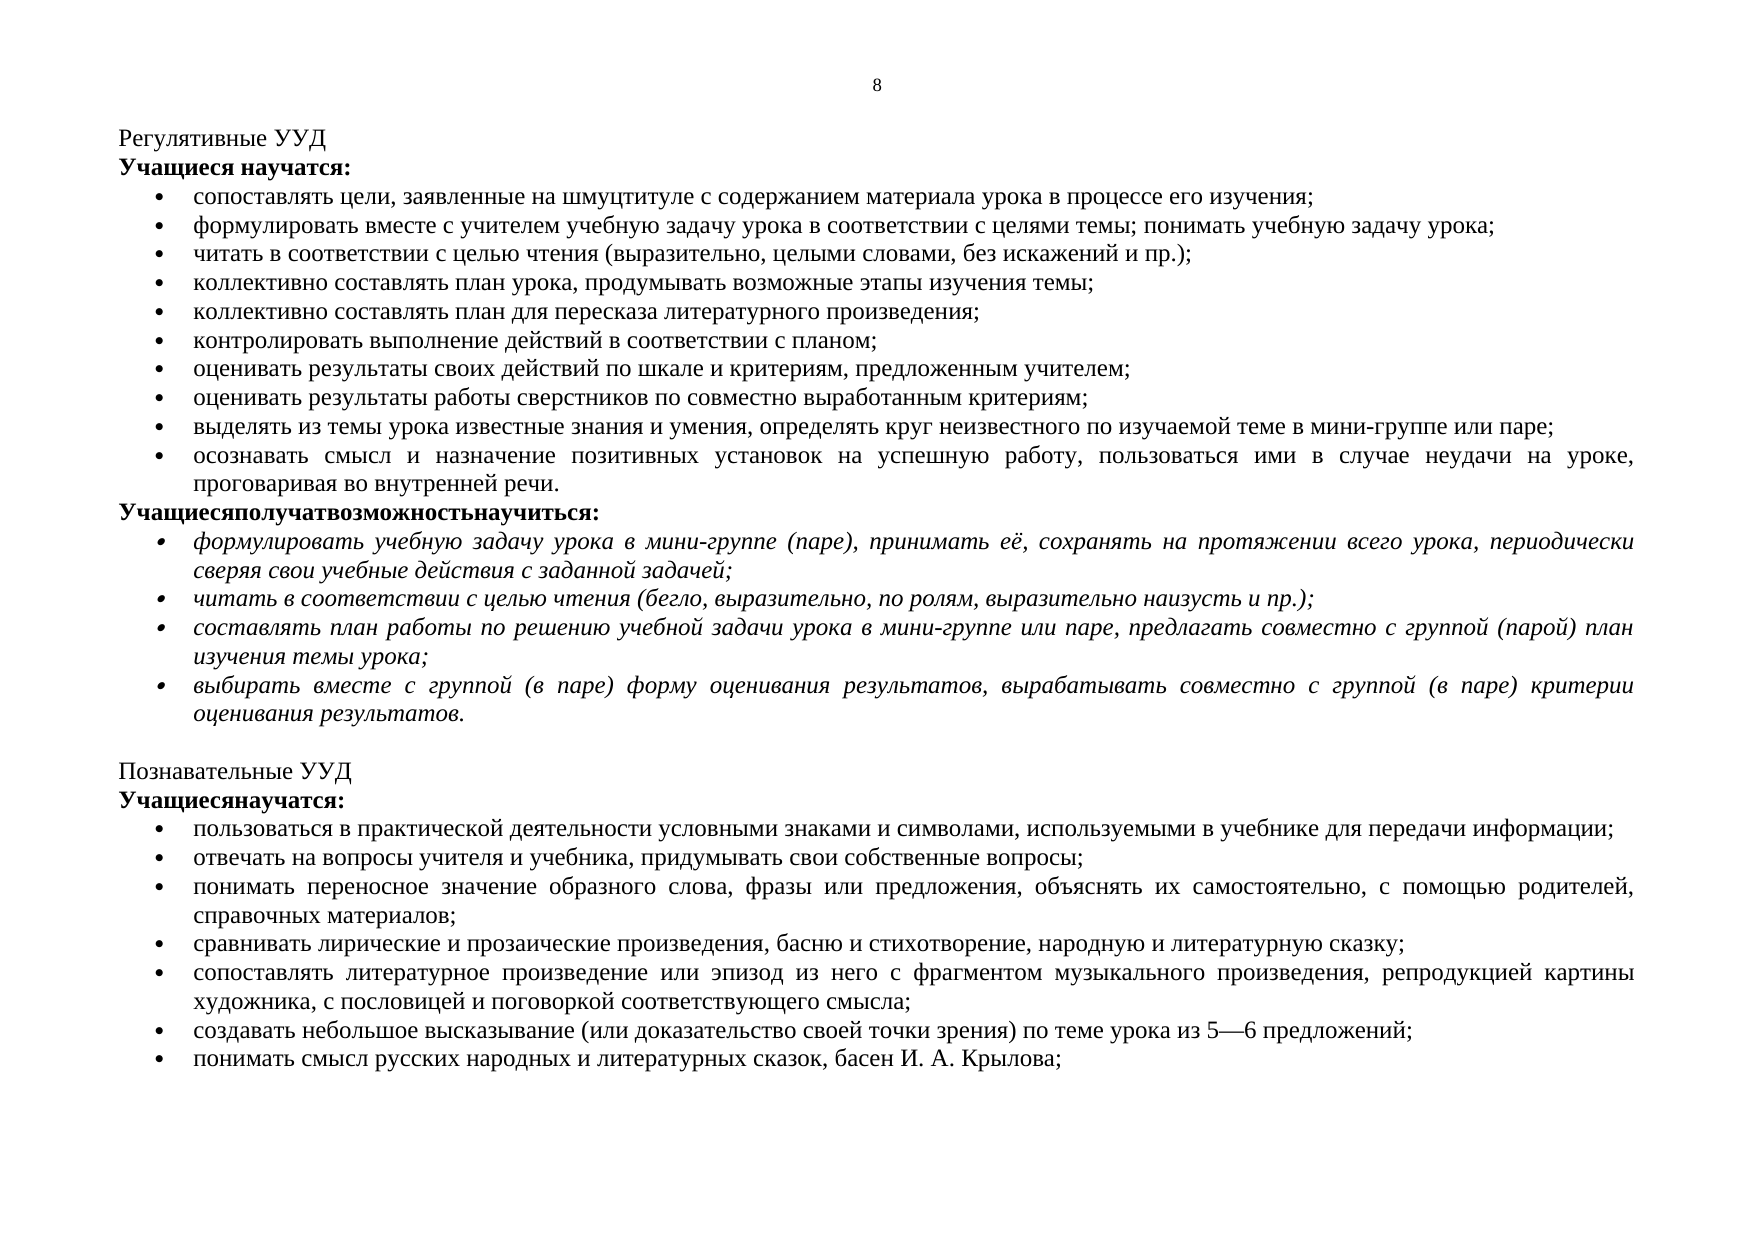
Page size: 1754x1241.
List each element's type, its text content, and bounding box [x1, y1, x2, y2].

list выделять из темы урока известные знания и умения, определять круг неизвестного по изучаемой теме в мини-группе или паре; [156, 411, 1636, 440]
list сопоставлять цели, заявленные на шмуцтитуле с содержанием материала урока в процессе его изучения; [156, 181, 1636, 210]
list коллективно составлять план урока, продумывать возможные этапы изучения темы; [156, 267, 1636, 296]
text Учащиеся научатся: [118, 152, 1636, 181]
list понимать переносное значение образного слова, фразы или предложения, объяснять их самостоятельно, с помощью родителей, справочных материалов; [156, 871, 1636, 928]
list выбирать вместе с группой (в паре) форму оценивания результатов, вырабатывать совместно с группой (в паре) критерии оценивания результатов. [156, 670, 1636, 727]
list составлять план работы по решению учебной задачи урока в мини-группе или паре, предлагать совместно с группой (парой) план изучения темы урока; [156, 612, 1636, 670]
list понимать смысл русских народных и литературных сказок, басен И. А. Крылова; [156, 1043, 1636, 1072]
list осознавать смысл и назначение позитивных установок на успешную работу, пользоваться ими в случае неудачи на уроке, проговаривая во внутренней речи. [156, 440, 1636, 497]
text Учащиесяполучатвозможностьнаучиться: [118, 497, 1636, 526]
list оценивать результаты работы сверстников по совместно выработанным критериям; [156, 382, 1636, 411]
list оценивать результаты своих действий по шкале и критериям, предложенным учителем; [156, 353, 1636, 382]
list сравнивать лирические и прозаические произведения, басню и стихотворение, народную и литературную сказку; [156, 928, 1636, 957]
text Познавательные УУД [118, 756, 1636, 785]
list отвечать на вопросы учителя и учебника, придумывать свои собственные вопросы; [156, 842, 1636, 871]
text Регулятивные УУД [118, 123, 1636, 152]
list читать в соответствии с целью чтения (бегло, выразительно, по ролям, выразительно наизусть и пр.); [156, 583, 1636, 612]
list формулировать учебную задачу урока в мини-группе (паре), принимать её, сохранять на протяжении всего урока, периодически сверяя свои учебные действия с заданной задачей; [156, 526, 1636, 583]
list контролировать выполнение действий в соответствии с планом; [156, 325, 1636, 353]
text Учащиесянаучатся: [118, 785, 1636, 813]
list формулировать вместе с учителем учебную задачу урока в соответствии с целями темы; понимать учебную задачу урока; [156, 210, 1636, 238]
list пользоваться в практической деятельности условными знаками и символами, используемыми в учебнике для передачи информации; [156, 813, 1636, 842]
list читать в соответствии с целью чтения (выразительно, целыми словами, без искажений и пр.); [156, 238, 1636, 267]
list коллективно составлять план для пересказа литературного произведения; [156, 296, 1636, 325]
list создавать небольшое высказывание (или доказательство своей точки зрения) по теме урока из 5—6 предложений; [156, 1015, 1636, 1043]
list сопоставлять литературное произведение или эпизод из него с фрагментом музыкального произведения, репродукцией картины художника, с пословицей и поговоркой соответствующего смысла; [156, 957, 1636, 1015]
